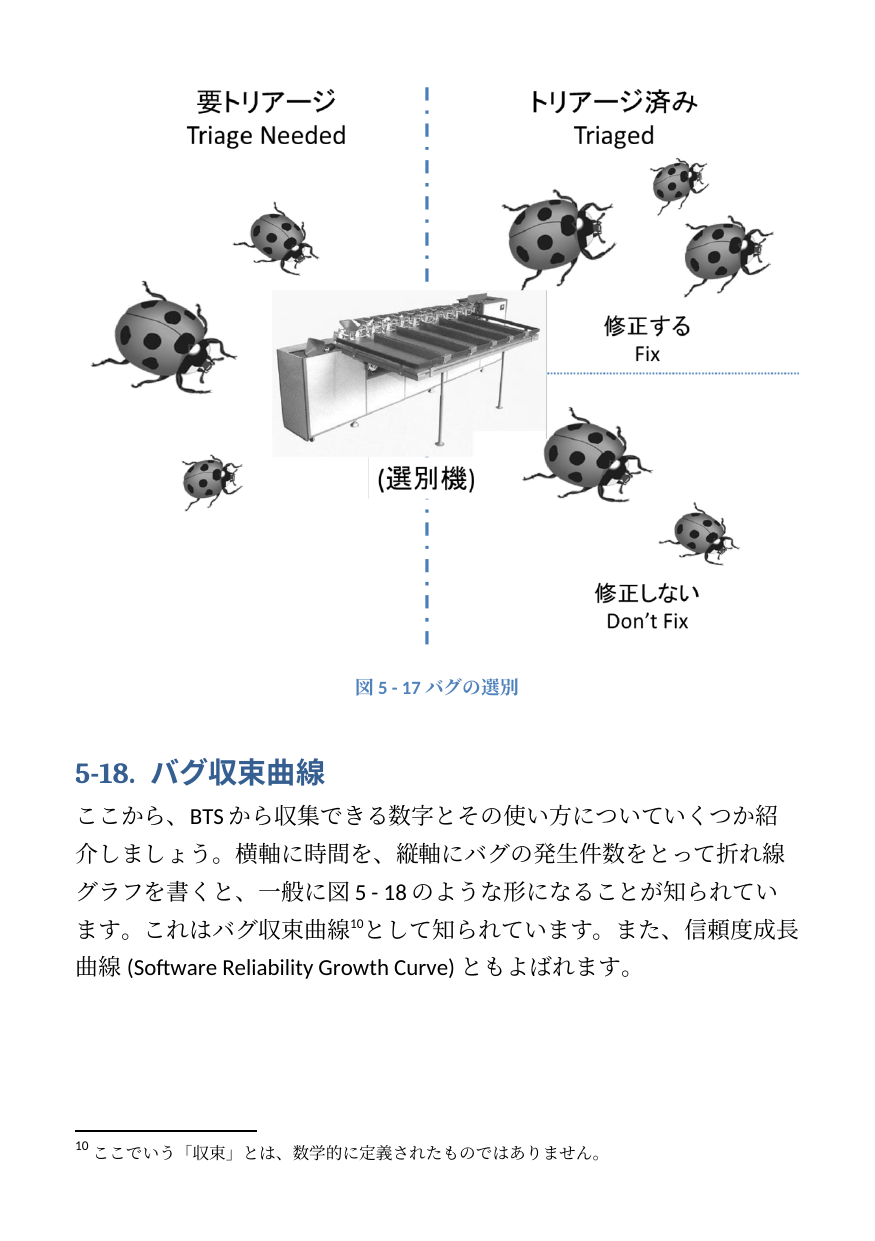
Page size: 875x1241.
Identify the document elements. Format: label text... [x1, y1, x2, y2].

picture [75, 75, 799, 648]
text ここから、BTSから収集できる数字とその使い方についていくつか紹介しましょう。横軸に時間を、縦軸にバグの発生件数をとって折れ線グラフを書くと、一般に図5 - 17のような形になることが知られています。これはバグ収束曲線として知られています。また、信頼度成長曲線 (Software Reliability Growth Curve) ともよばれます。 [75, 798, 799, 982]
text 図5 - 17 バグの選別 [75, 673, 799, 700]
subtitle バグ収束曲線 [75, 750, 799, 792]
